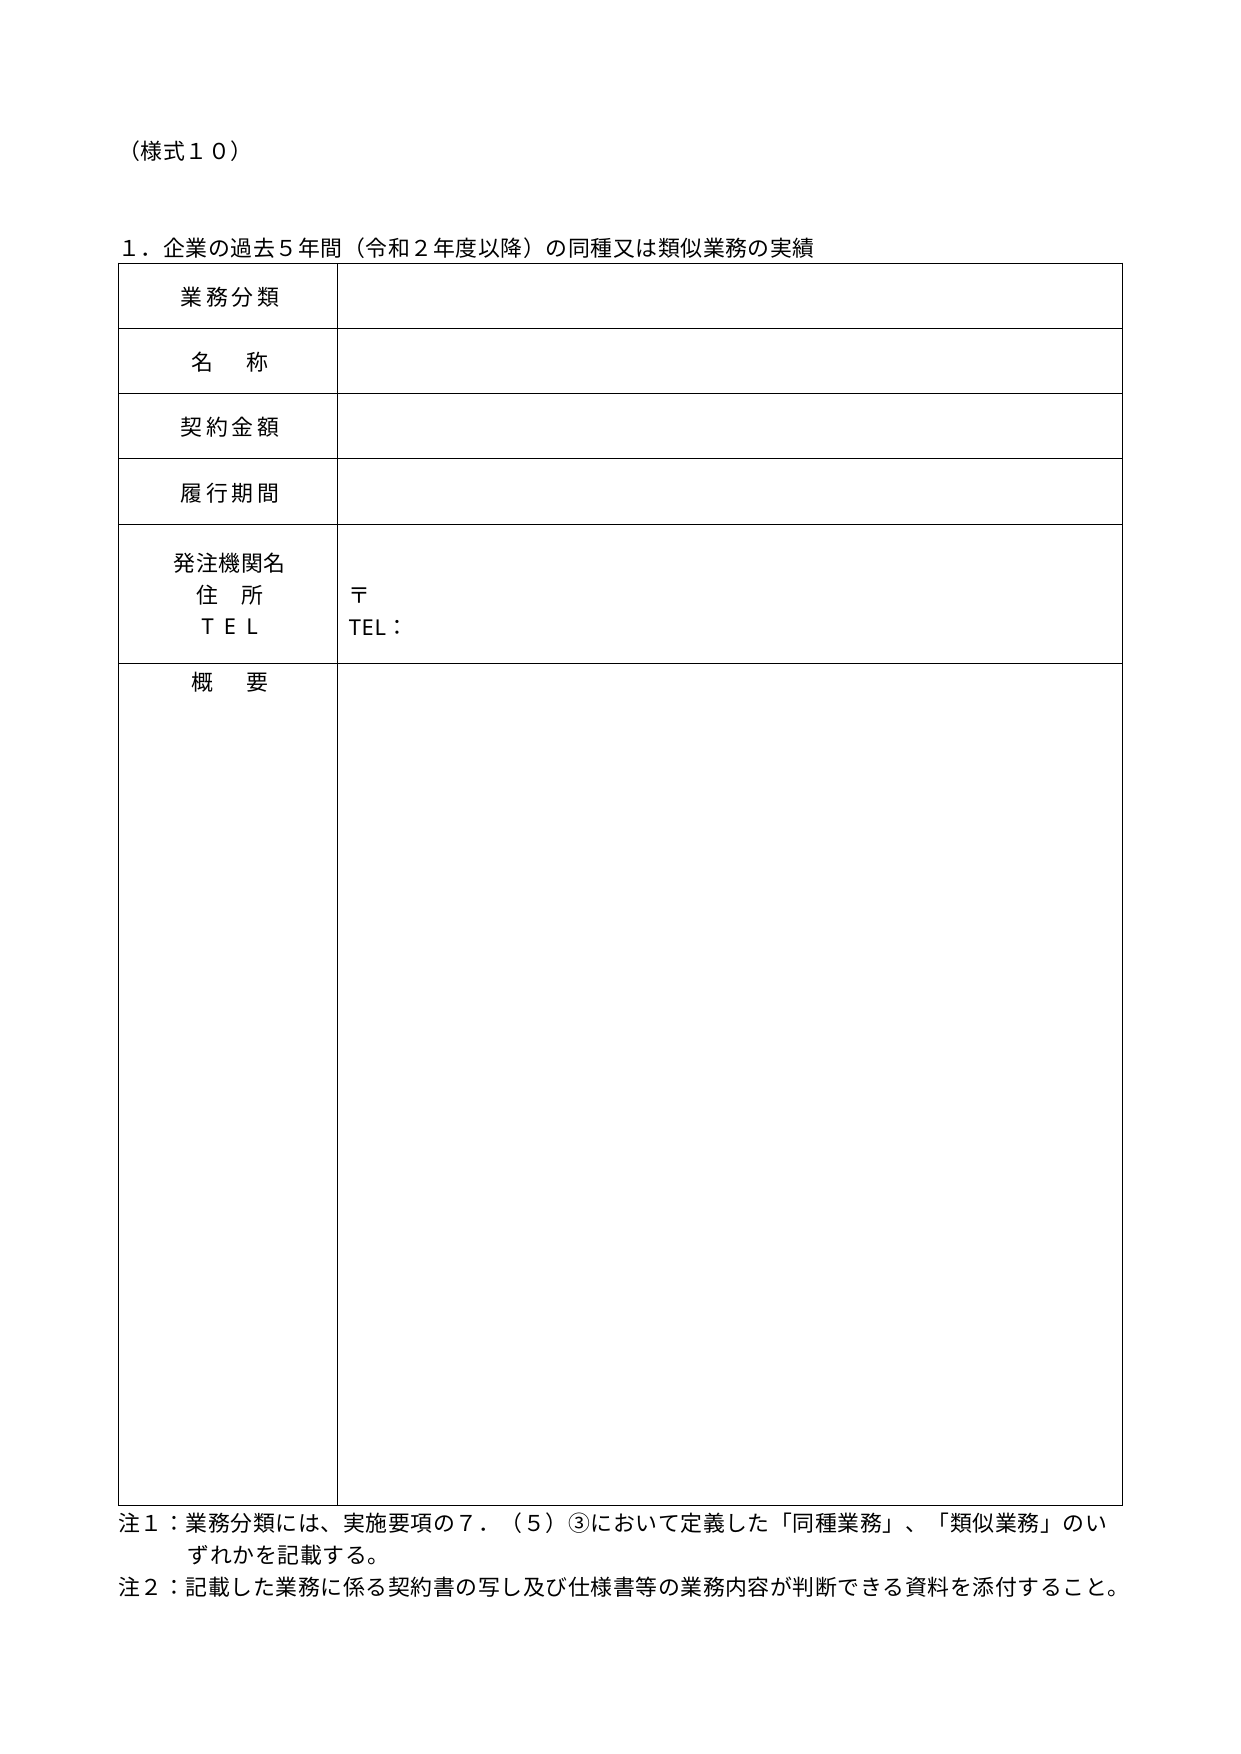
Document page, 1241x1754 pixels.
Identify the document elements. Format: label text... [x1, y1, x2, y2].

table_cell 概要 [119, 664, 337, 1504]
table_cell [338, 664, 1122, 1504]
table_cell 名称 [119, 329, 337, 393]
table_cell [338, 329, 1122, 393]
table_cell [338, 459, 1122, 523]
text １．企業の過去５年間（令和２年度以降）の同種又は類似業務の実績 [118, 231, 1125, 263]
table_cell [338, 394, 1122, 458]
table_cell 履行期間 [119, 459, 337, 523]
text 注１：業務分類には、実施要項の７．（５）③において定義した「同種業務」、「類似業務」のいずれかを記載する。 [118, 1506, 1125, 1570]
table_cell 契約金額 [119, 394, 337, 458]
text （様式１０） [118, 134, 1125, 166]
table_header [338, 264, 1122, 328]
table_cell 〒 TEL： [338, 525, 1122, 663]
text 注２：記載した業務に係る契約書の写し及び仕様書等の業務内容が判断できる資料を添付すること。 [118, 1570, 1125, 1602]
table_cell 発注機関名 住 所 TEL [119, 525, 337, 663]
table_header 業務分類 [119, 264, 337, 328]
